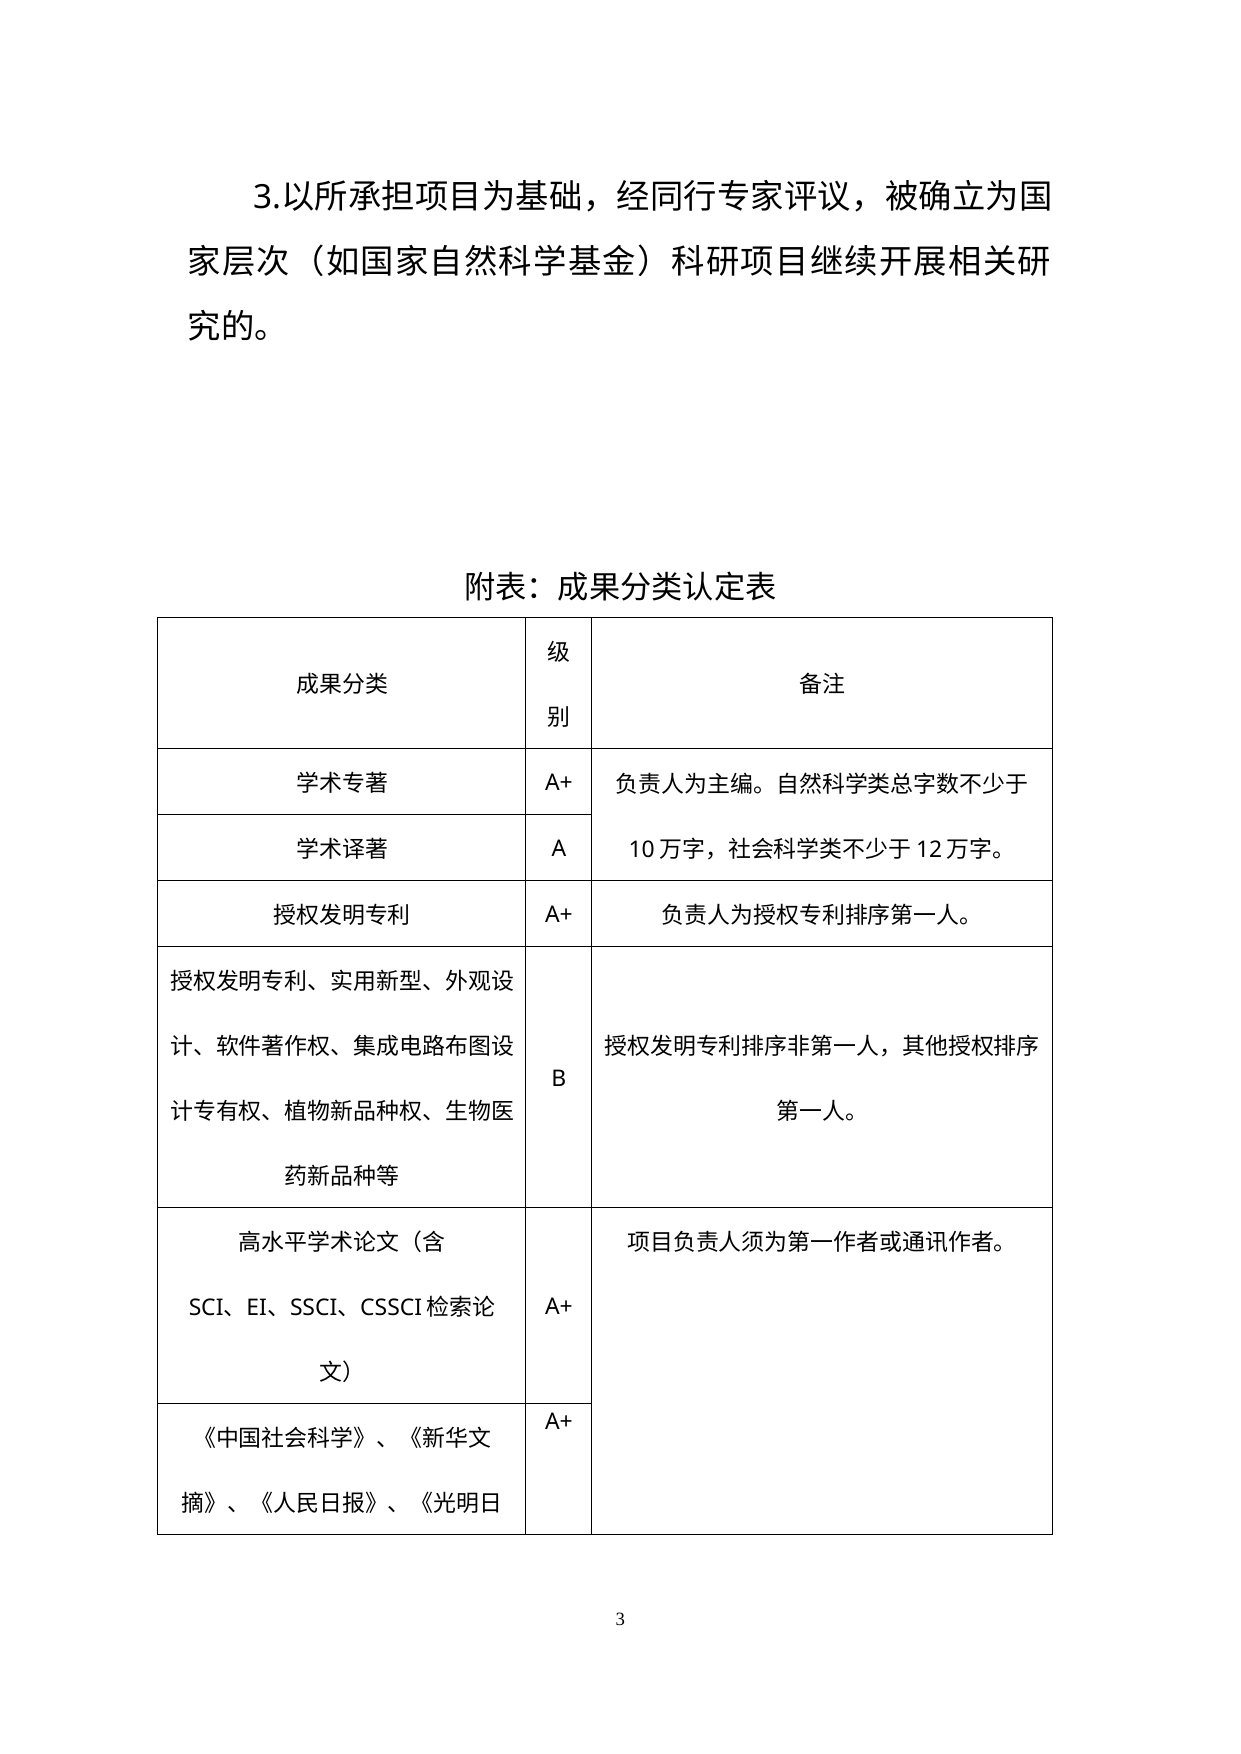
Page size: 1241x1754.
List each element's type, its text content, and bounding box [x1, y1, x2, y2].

table_cell 授权发明专利、实用新型、外观设计、软件著作权、集成电路布图设计专有权、植物新品种权、生物医药新品种等 [158, 947, 525, 1207]
table_cell 负责人为授权专利排序第一人。 [592, 881, 1052, 946]
table_header 级别 [526, 618, 591, 748]
text 3.以所承担项目为基础，经同行专家评议，被确立为国家层次（如国家自然科学基金）科研项目继续开展相关研究的。 [187, 162, 1053, 357]
table_header 成果分类 [158, 618, 525, 748]
table_cell 学术译著 [158, 815, 525, 880]
table_header 备注 [592, 618, 1052, 748]
table_cell 项目负责人须为第一作者或通讯作者。 [592, 1208, 1052, 1534]
table_cell 高水平学术论文（含SCI、EI、SSCI、CSSCI检索论文） [158, 1208, 525, 1403]
text 附表：成果分类认定表 [187, 552, 1053, 617]
table_cell A+ [526, 1208, 591, 1403]
table_cell B [526, 947, 591, 1207]
table_cell A+ [526, 1404, 591, 1534]
table_cell 学术专著 [158, 749, 525, 814]
table_cell 负责人为主编。自然科学类总字数不少于10万字，社会科学类不少于12万字。 [592, 749, 1052, 880]
table_cell 授权发明专利排序非第一人，其他授权排序第一人。 [592, 947, 1052, 1207]
table_cell A [526, 815, 591, 880]
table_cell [158, 1404, 525, 1534]
table_cell A+ [526, 881, 591, 946]
table_cell 授权发明专利 [158, 881, 525, 946]
table_cell A+ [526, 749, 591, 814]
